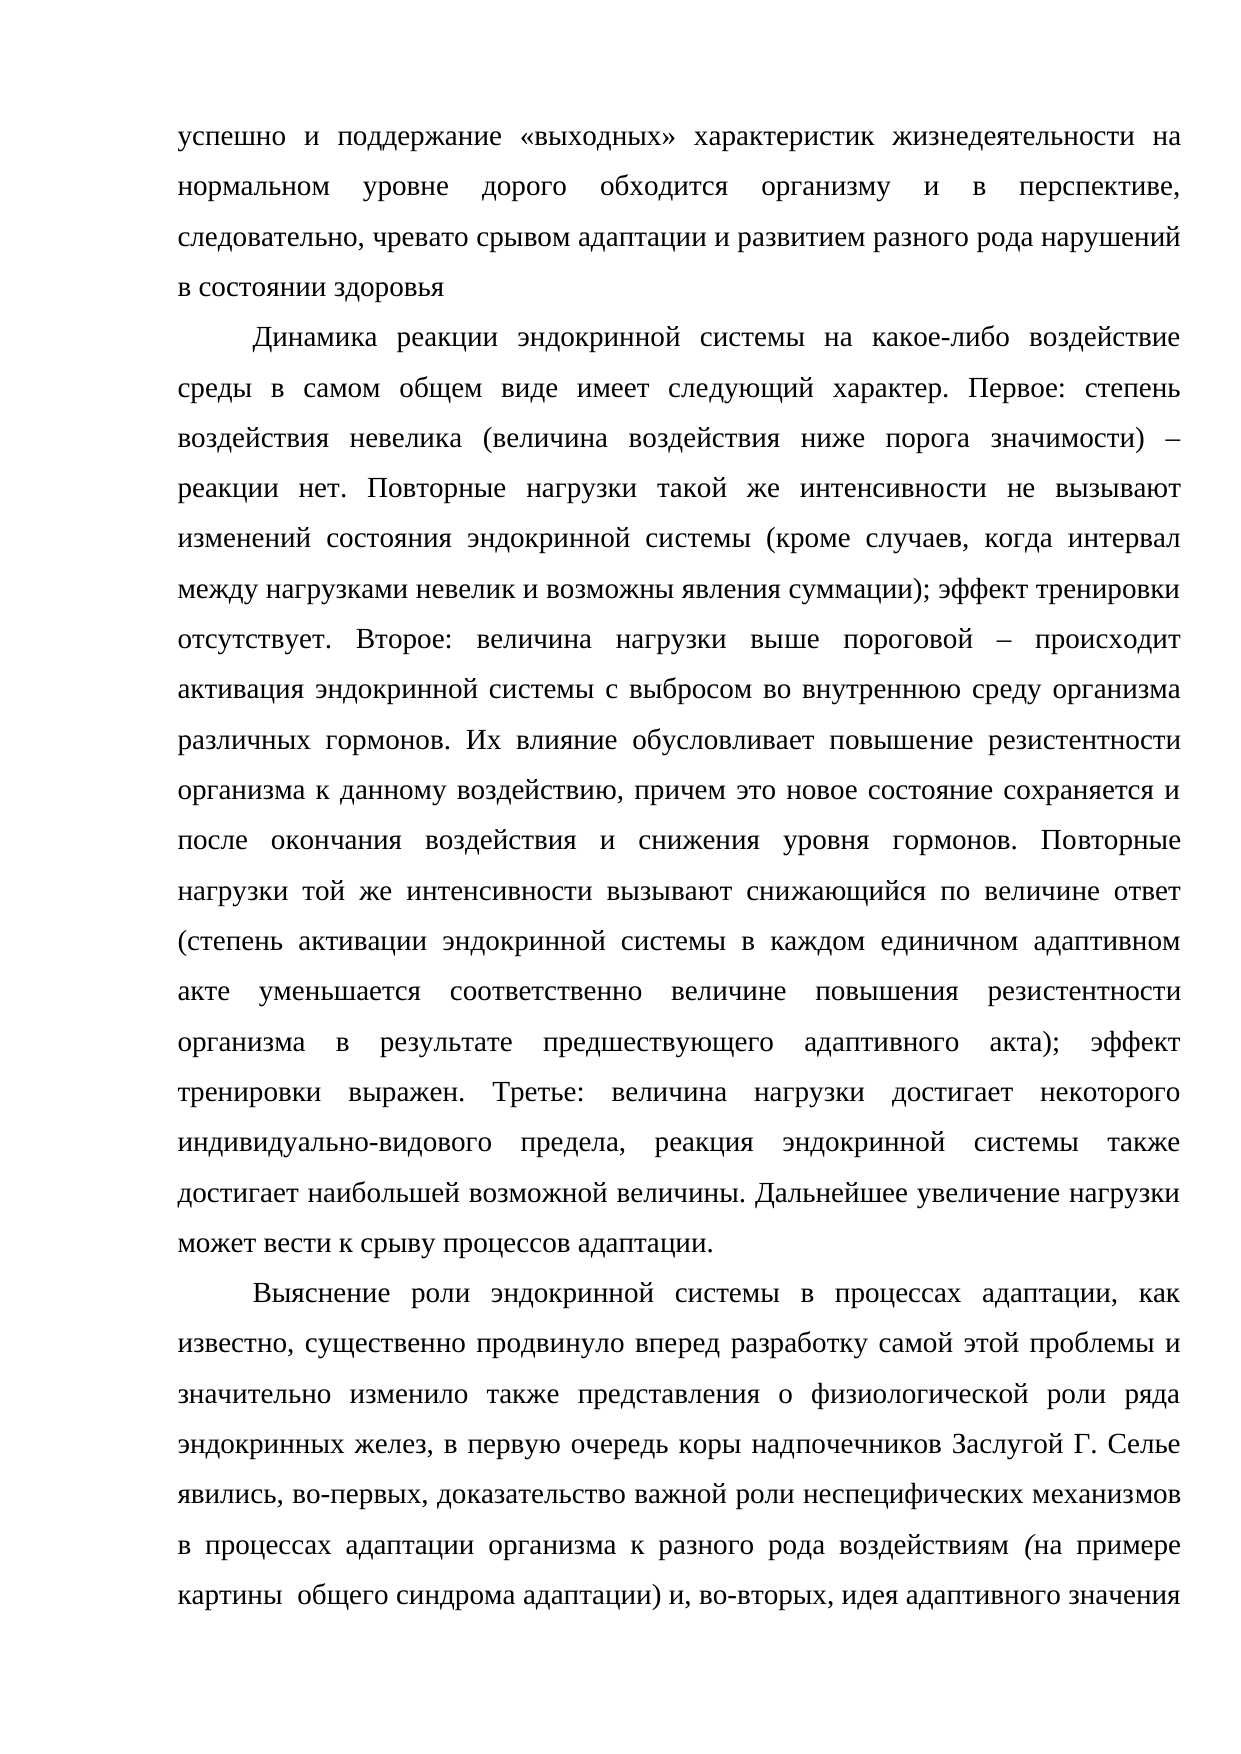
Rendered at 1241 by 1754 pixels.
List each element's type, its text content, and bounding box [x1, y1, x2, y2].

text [177, 1275, 1181, 1611]
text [177, 118, 1181, 303]
text Динамика реакции эндокринной системы на какое-либо воздействие среды в самом общем виде имеет следующий характер. Первое: степень воздействия невелика (величина воздействия ниже порога значимости) – реакции нет. Повторные нагрузки такой же интенсивности не вызывают изменений состояния эндокринной системы (кроме случаев, когда интервал между нагрузками невелик и возможны явления суммации); эффект тренировки отсутствует. Второе: величина нагрузки выше пороговой – происходит активация эндокринной системы с выбросом во внутреннюю среду организма различных гормонов. Их влияние обусловливает повышение резистентности организма к данному воздействию, причем это новое состояние сохраняется и после окончания воздействия и снижения уровня гормонов. Повторные нагрузки той же интенсивности вызывают снижающийся по величине ответ (степень активации эндокринной системы в каждом единичном адаптивном акте уменьшается соответственно величине повышения резистентности организма в результате предшествующего адаптивного акта); эффект тренировки выражен. Третье: величина нагрузки достигает некоторого индивидуально-видового предела, реакция эндокринной системы также достигает наибольшей возможной величины. Дальнейшее увеличение нагрузки может вести к срыву процессов адаптации. [177, 319, 1181, 1258]
